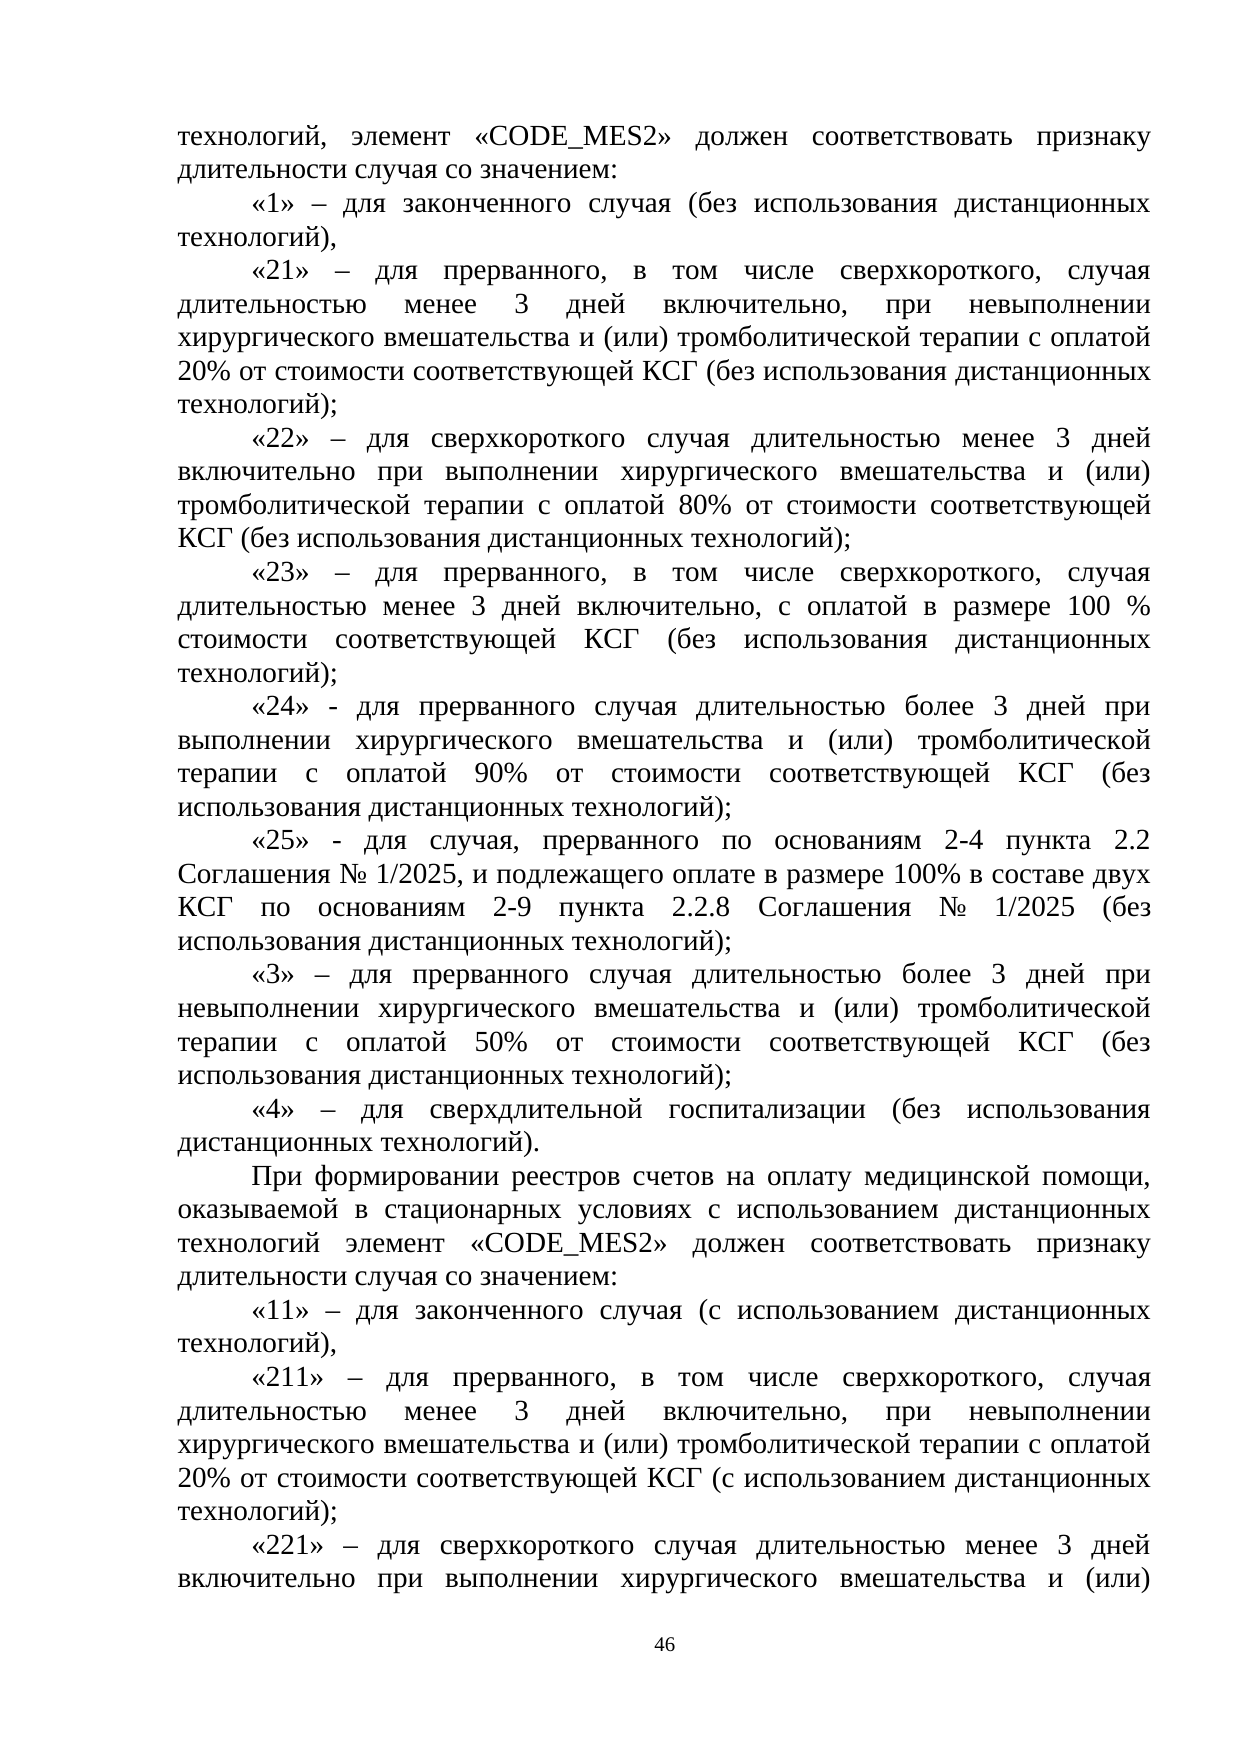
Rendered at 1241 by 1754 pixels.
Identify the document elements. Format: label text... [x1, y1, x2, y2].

text «23» – для прерванного, в том числе сверхкороткого, случая длительностью менее 3 дней включительно, с оплатой в размере 100 % стоимости соответствующей КСГ (без использования дистанционных технологий); [177, 554, 1152, 688]
text «22» – для сверхкороткого случая длительностью менее 3 дней включительно при выполнении хирургического вмешательства и (или) тромболитической терапии с оплатой 80% от стоимости соответствующей КСГ (без использования дистанционных технологий); [177, 420, 1152, 554]
text «25» - для случая, прерванного по основаниям 2-4 пункта 2.2 Соглашения № 1/2025, и подлежащего оплате в размере 100% в составе двух КСГ по основаниям 2-9 пункта 2.2.8 Соглашения № 1/2025 (без использования дистанционных технологий); [177, 822, 1152, 957]
text «21» – для прерванного, в том числе сверхкороткого, случая длительностью менее 3 дней включительно, при невыполнении хирургического вмешательства и (или) тромболитической терапии с оплатой 20% от стоимости соответствующей КСГ (без использования дистанционных технологий); [177, 252, 1152, 420]
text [177, 1527, 1152, 1594]
text «1» – для законченного случая (без использования дистанционных технологий), [177, 185, 1152, 252]
text При формировании реестров счетов на оплату медицинской помощи, оказываемой в стационарных условиях с использованием дистанционных технологий элемент «CODE_MES2» должен соответствовать признаку длительности случая со значением: [177, 1158, 1152, 1292]
text «24» - для прерванного случая длительностью более 3 дней при выполнении хирургического вмешательства и (или) тромболитической терапии с оплатой 90% от стоимости соответствующей КСГ (без использования дистанционных технологий); [177, 688, 1152, 822]
text «11» – для законченного случая (с использованием дистанционных технологий), [177, 1292, 1152, 1359]
text «4» – для сверхдлительной госпитализации (без использования дистанционных технологий). [177, 1091, 1152, 1158]
text «3» – для прерванного случая длительностью более 3 дней при невыполнении хирургического вмешательства и (или) тромболитической терапии с оплатой 50% от стоимости соответствующей КСГ (без использования дистанционных технологий); [177, 957, 1152, 1091]
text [177, 118, 1152, 185]
text «211» – для прерванного, в том числе сверхкороткого, случая длительностью менее 3 дней включительно, при невыполнении хирургического вмешательства и (или) тромболитической терапии с оплатой 20% от стоимости соответствующей КСГ (с использованием дистанционных технологий); [177, 1359, 1152, 1527]
